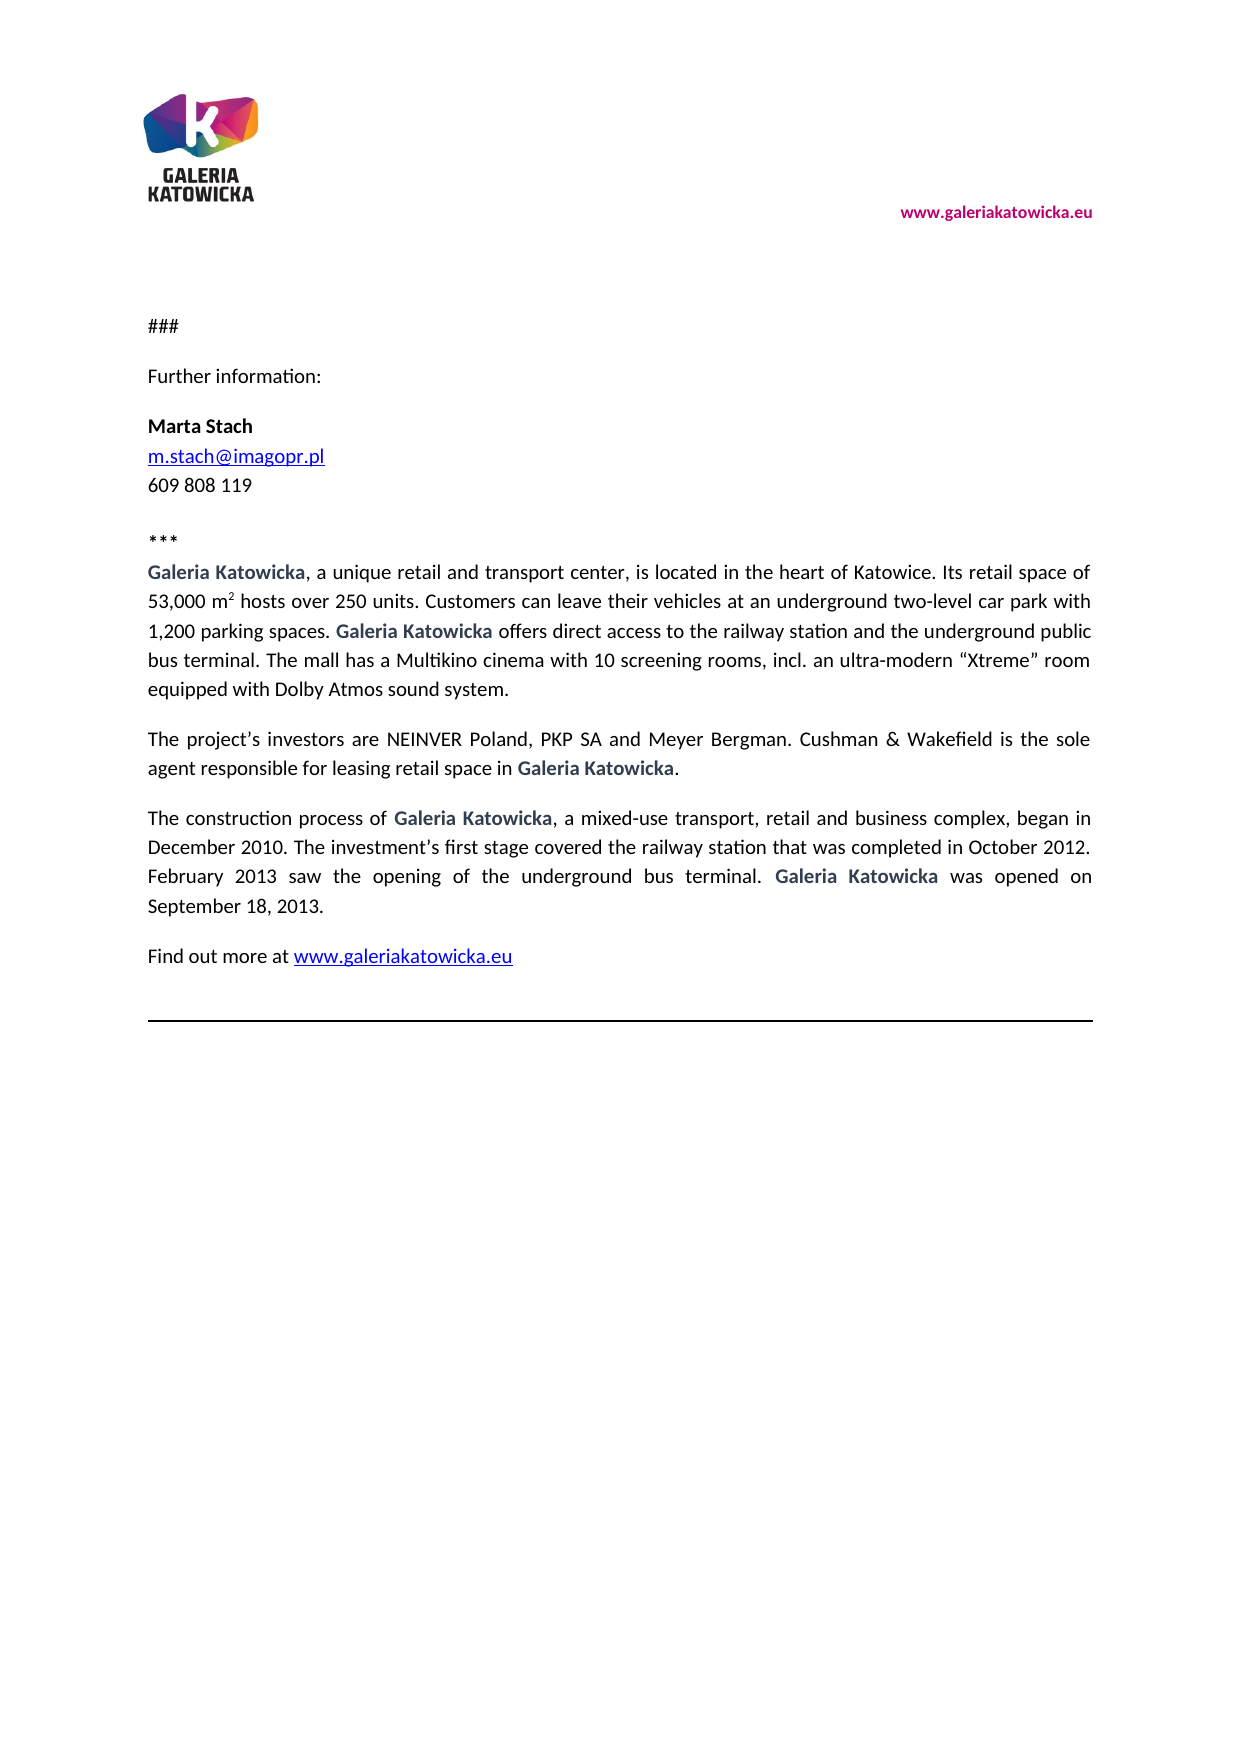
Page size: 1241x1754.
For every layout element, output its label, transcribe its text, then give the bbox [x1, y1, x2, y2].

text ### [148, 314, 1093, 339]
text Find out more at www.galeriakatowicka.eu [148, 943, 1093, 968]
text m.stach@imagopr.pl [148, 443, 1093, 468]
picture [141, 60, 288, 235]
text The construction process of Galeria Katowicka, a mixed-use transport, retail and business complex, began in December 2010. The investment’s first stage covered the railway station that was completed in October 2012. February 2013 saw the opening of the underground bus terminal. Galeria Katowicka was opened on September 18, 2013. [148, 805, 1093, 918]
text Further information: [148, 364, 1093, 389]
text The project’s investors are NEINVER Poland, PKP SA and Meyer Bergman. Cushman & Wakefield is the sole agent responsible for leasing retail space in Galeria Katowicka. [148, 726, 1093, 781]
text Marta Stach [148, 414, 1093, 439]
text *** [148, 530, 1093, 556]
text Galeria Katowicka, a unique retail and transport center, is located in the heart of Katowice. Its retail space of 53,000 m2 hosts over 250 units. Customers can leave their vehicles at an underground two-level car park with 1,200 parking spaces. Galeria Katowicka offers direct access to the railway station and the underground public bus terminal. The mall has a Multikino cinema with 10 screening rooms, incl. an ultra-modern “Xtreme” room equipped with Dolby Atmos sound system. [148, 559, 1093, 702]
text 609 808 119 [148, 472, 1093, 497]
